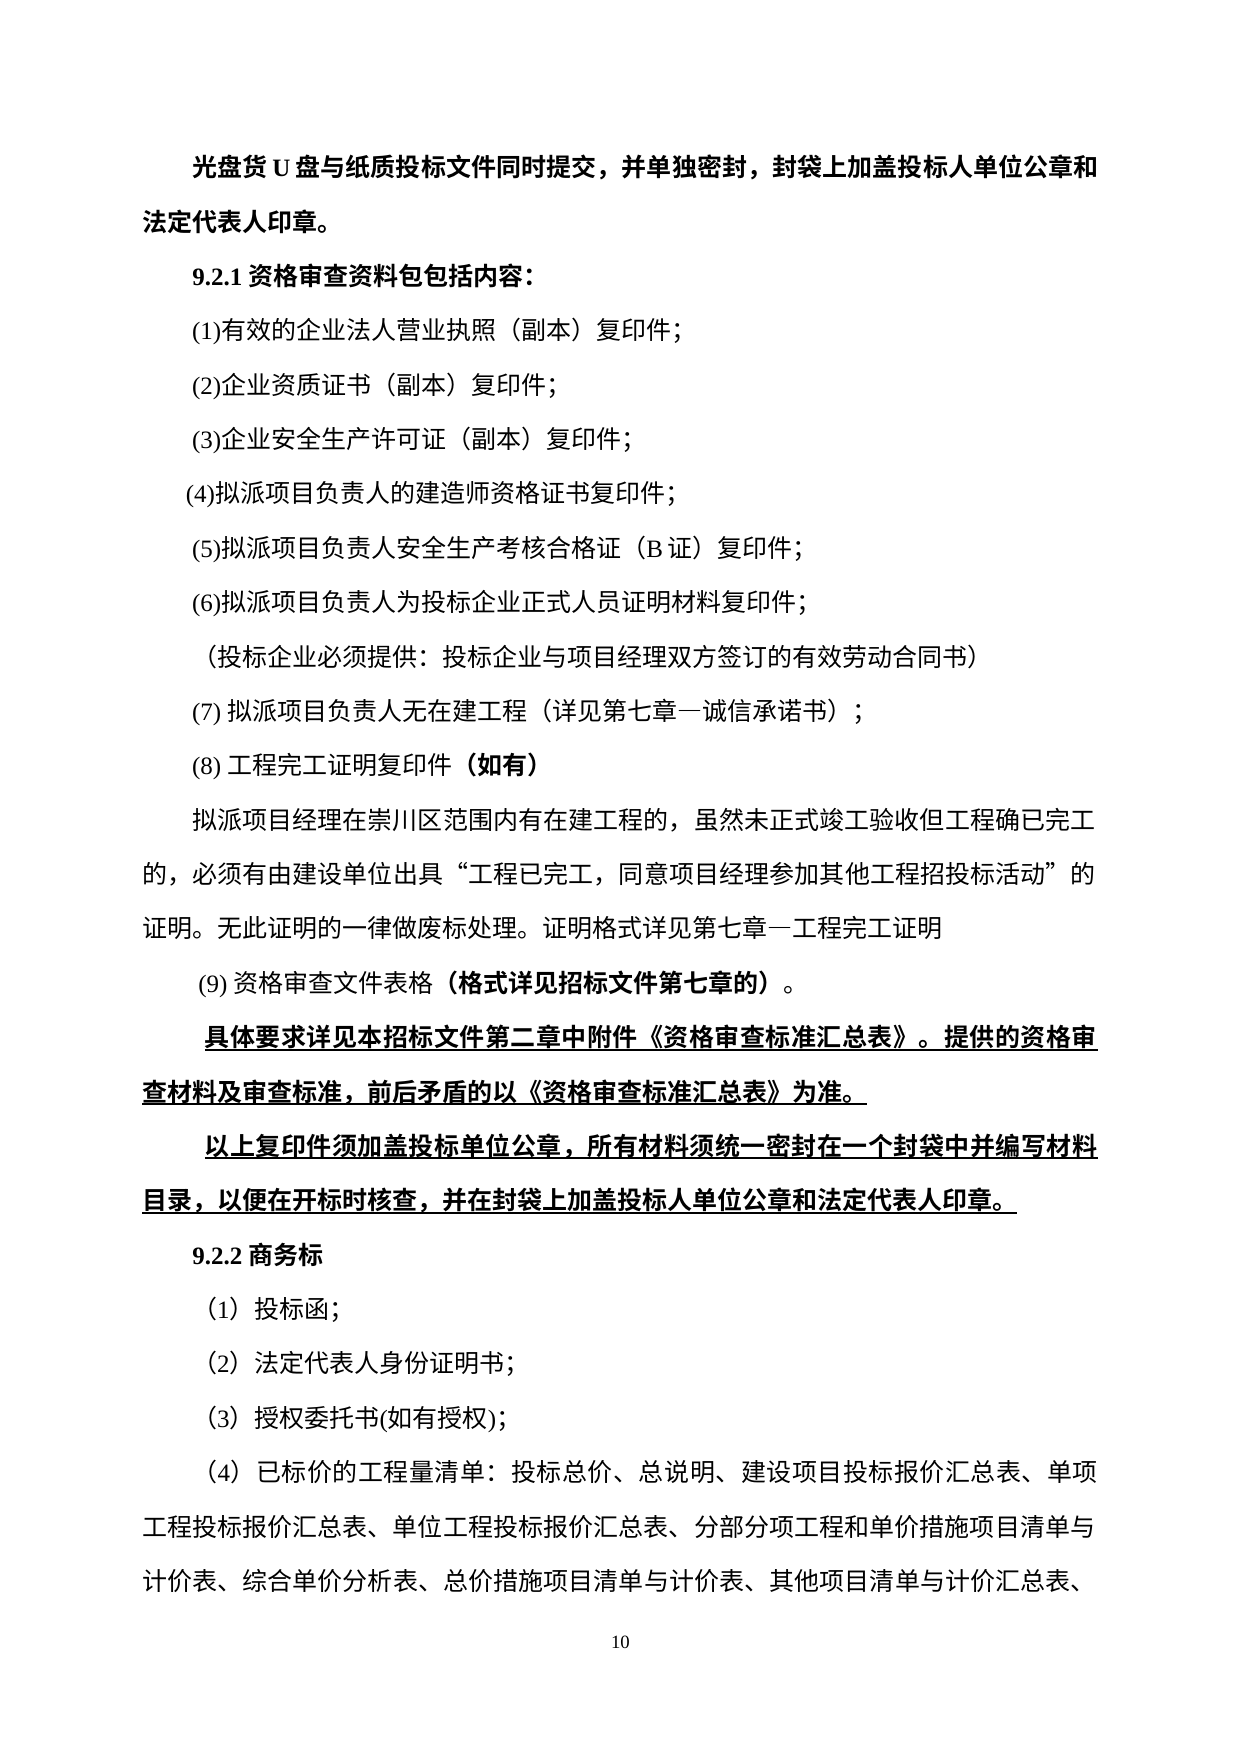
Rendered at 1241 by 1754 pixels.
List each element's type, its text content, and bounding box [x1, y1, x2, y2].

text (2)企业资质证书（副本）复印件； [142, 365, 1098, 401]
text (6)拟派项目负责人为投标企业正式人员证明材料复印件； [142, 583, 1098, 619]
text （2）法定代表人身份证明书； [142, 1344, 1098, 1380]
text 以上复印件须加盖投标单位公章，所有材料须统一密封在一个封袋中并编写材料目录，以便在开标时核查，并在封袋上加盖投标人单位公章和法定代表人印章。 [142, 1126, 1098, 1217]
text （投标企业必须提供：投标企业与项目经理双方签订的有效劳动合同书） [142, 637, 1098, 673]
text (1)有效的企业法人营业执照（副本）复印件； [142, 311, 1098, 347]
text 9.2.2 商务标 [142, 1235, 1098, 1271]
text 光盘货U盘与纸质投标文件同时提交，并单独密封，封袋上加盖投标人单位公章和法定代表人印章。 [142, 148, 1098, 238]
text 9.2.1 资格审查资料包包括内容： [142, 256, 1098, 293]
text （1）投标函； [142, 1289, 1098, 1326]
text （3）授权委托书(如有授权)； [142, 1398, 1098, 1434]
text (5)拟派项目负责人安全生产考核合格证（B证）复印件； [142, 528, 1098, 564]
text 拟派项目经理在崇川区范围内有在建工程的，虽然未正式竣工验收但工程确已完工的，必须有由建设单位出具“工程已完工，同意项目经理参加其他工程招投标活动”的证明。无此证明的一律做废标处理。证明格式详见第七章—工程完工证明 [142, 800, 1098, 945]
text (9) 资格审查文件表格（格式详见招标文件第七章的）。 [142, 963, 1098, 999]
text (4)拟派项目负责人的建造师资格证书复印件； [142, 474, 1098, 510]
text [142, 1453, 1098, 1598]
text 具体要求详见本招标文件第二章中附件《资格审查标准汇总表》。提供的资格审查材料及审查标准，前后矛盾的以《资格审查标准汇总表》为准。 [142, 1018, 1098, 1108]
text (3)企业安全生产许可证（副本）复印件； [142, 419, 1098, 456]
text (7) 拟派项目负责人无在建工程（详见第七章—诚信承诺书）； [142, 691, 1098, 728]
text (8) 工程完工证明复印件（如有） [142, 746, 1098, 782]
